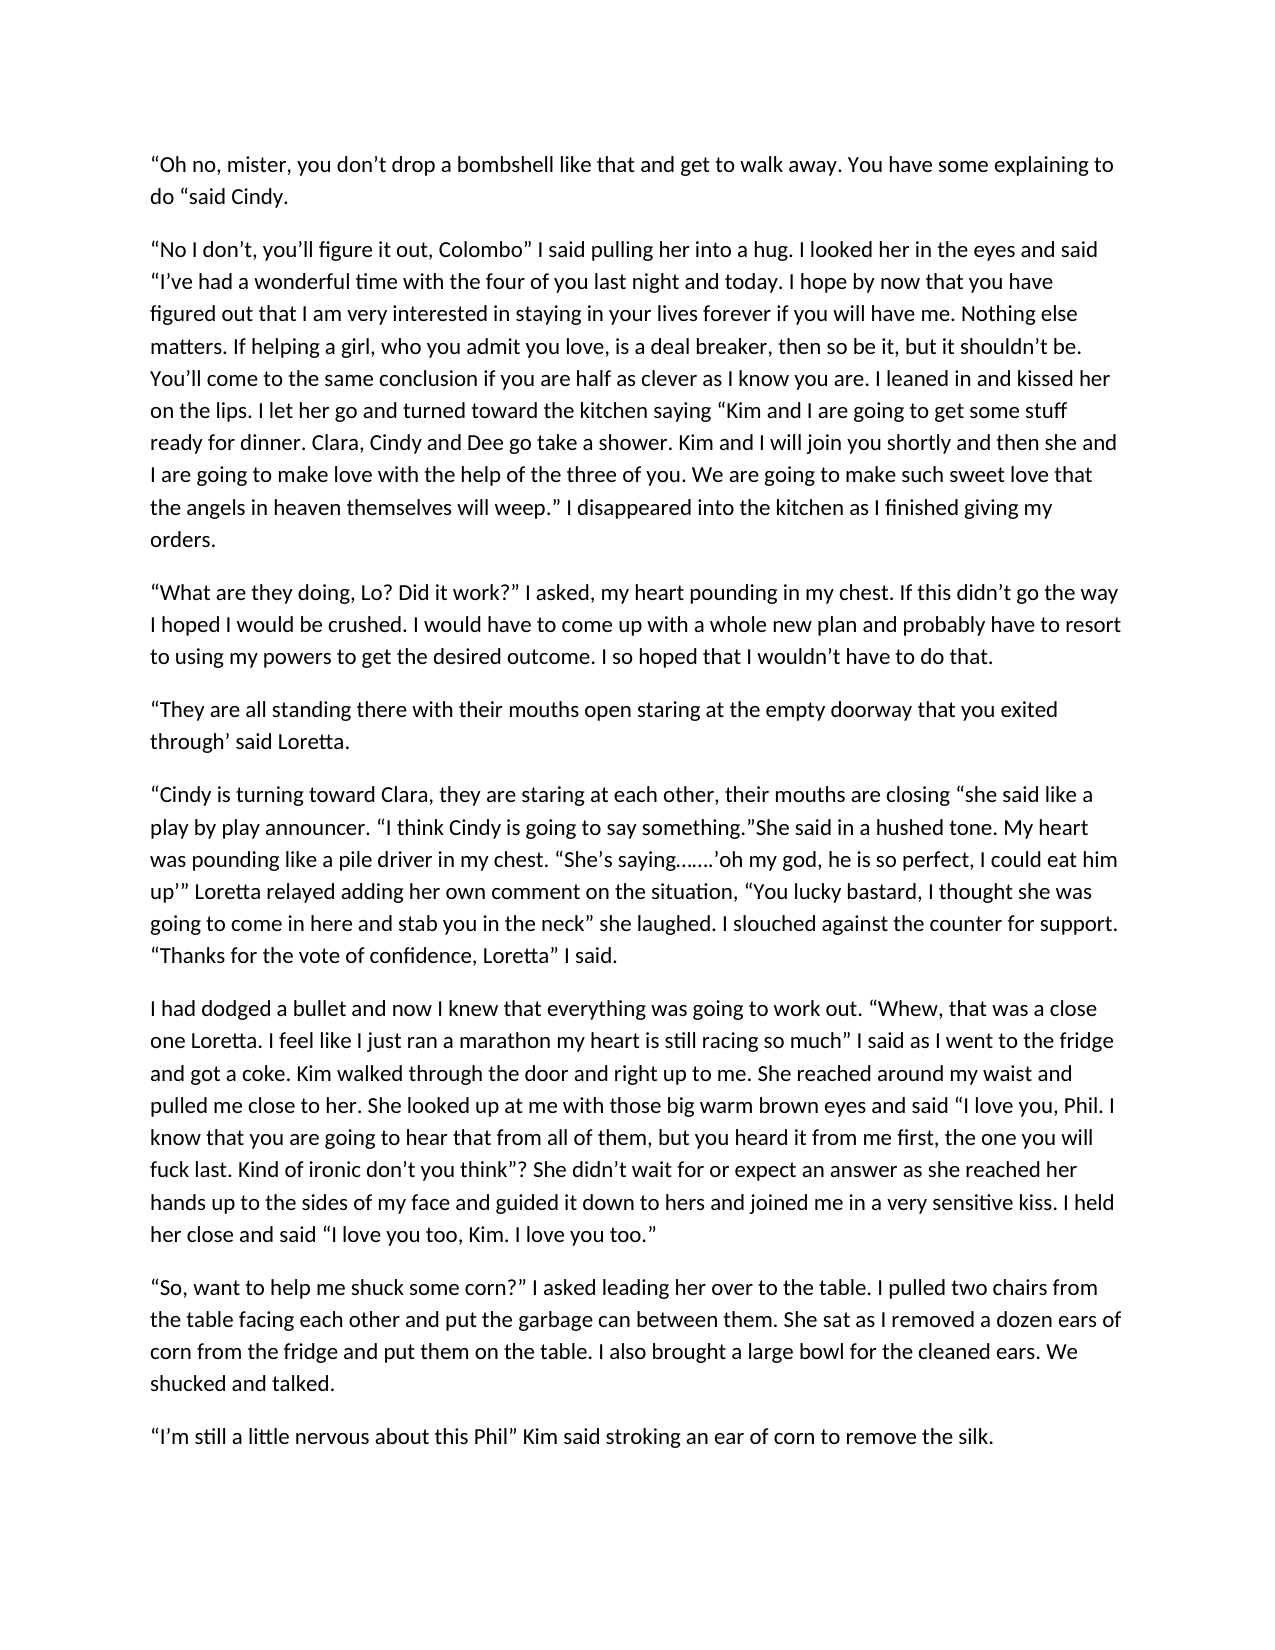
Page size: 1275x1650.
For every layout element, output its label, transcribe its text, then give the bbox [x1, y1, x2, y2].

text “Oh no, mister, you don’t drop a bombshell like that and get to walk away. You have some explaining to do “said Cindy. [150, 150, 1125, 210]
text “Cindy is turning toward Clara, they are staring at each other, their mouths are closing “she said like a play by play announcer. “I think Cindy is going to say something.”She said in a hushed tone. My heart was pounding like a pile driver in my chest. “She’s saying…….’oh my god, he is so perfect, I could eat him up’” Loretta relayed adding her own comment on the situation, “You lucky bastard, I thought she was going to come in here and stab you in the neck” she laughed. I slouched against the counter for support. “Thanks for the vote of confidence, Loretta” I said. [150, 781, 1125, 969]
text “They are all standing there with their mouths open staring at the empty doorway that you exited through’ said Loretta. [150, 695, 1125, 756]
text I had dodged a bullet and now I knew that everything was going to work out. “Whew, that was a close one Loretta. I feel like I just ran a marathon my heart is still racing so much” I said as I went to the fridge and got a coke. Kim walked through the door and right up to me. She reached around my waist and pulled me close to her. She looked up at me with those big warm brown eyes and said “I love you, Phil. I know that you are going to hear that from all of them, but you heard it from me first, the one you will fuck last. Kind of ironic don’t you think”? She didn’t wait for or expect an answer as she reached her hands up to the sides of my face and guided it down to hers and joined me in a very sensitive kiss. I held her close and said “I love you too, Kim. I love you too.” [150, 994, 1125, 1248]
text “So, want to help me shuck some corn?” I asked leading her over to the table. I pulled two chairs from the table facing each other and put the garbage can between them. She sat as I removed a dozen ears of corn from the fridge and put them on the table. I also brought a large bowl for the cleaned ears. We shucked and talked. [150, 1273, 1125, 1397]
text “What are they doing, Lo? Did it work?” I asked, my heart pounding in my chest. If this didn’t go the way I hoped I would be crushed. I would have to come up with a whole new plan and probably have to resort to using my powers to get the desired outcome. I so hoped that I wouldn’t have to do that. [150, 578, 1125, 670]
text “I’m still a little nervous about this Phil” Kim said stroking an ear of corn to remove the silk. [150, 1422, 1125, 1450]
text “No I don’t, you’ll figure it out, Colombo” I said pulling her into a hug. I looked her in the eyes and said “I’ve had a wonderful time with the four of you last night and today. I hope by now that you have figured out that I am very interested in staying in your lives forever if you will have me. Nothing else matters. If helping a girl, who you admit you love, is a deal breaker, then so be it, but it shouldn’t be. You’ll come to the same conclusion if you are half as clever as I know you are. I leaned in and kissed her on the lips. I let her go and turned toward the kitchen saying “Kim and I are going to get some stuff ready for dinner. Clara, Cindy and Dee go take a shower. Kim and I will join you shortly and then she and I are going to make love with the help of the three of you. We are going to make such sweet love that the angels in heaven themselves will weep.” I disappeared into the kitchen as I finished giving my orders. [150, 235, 1125, 553]
